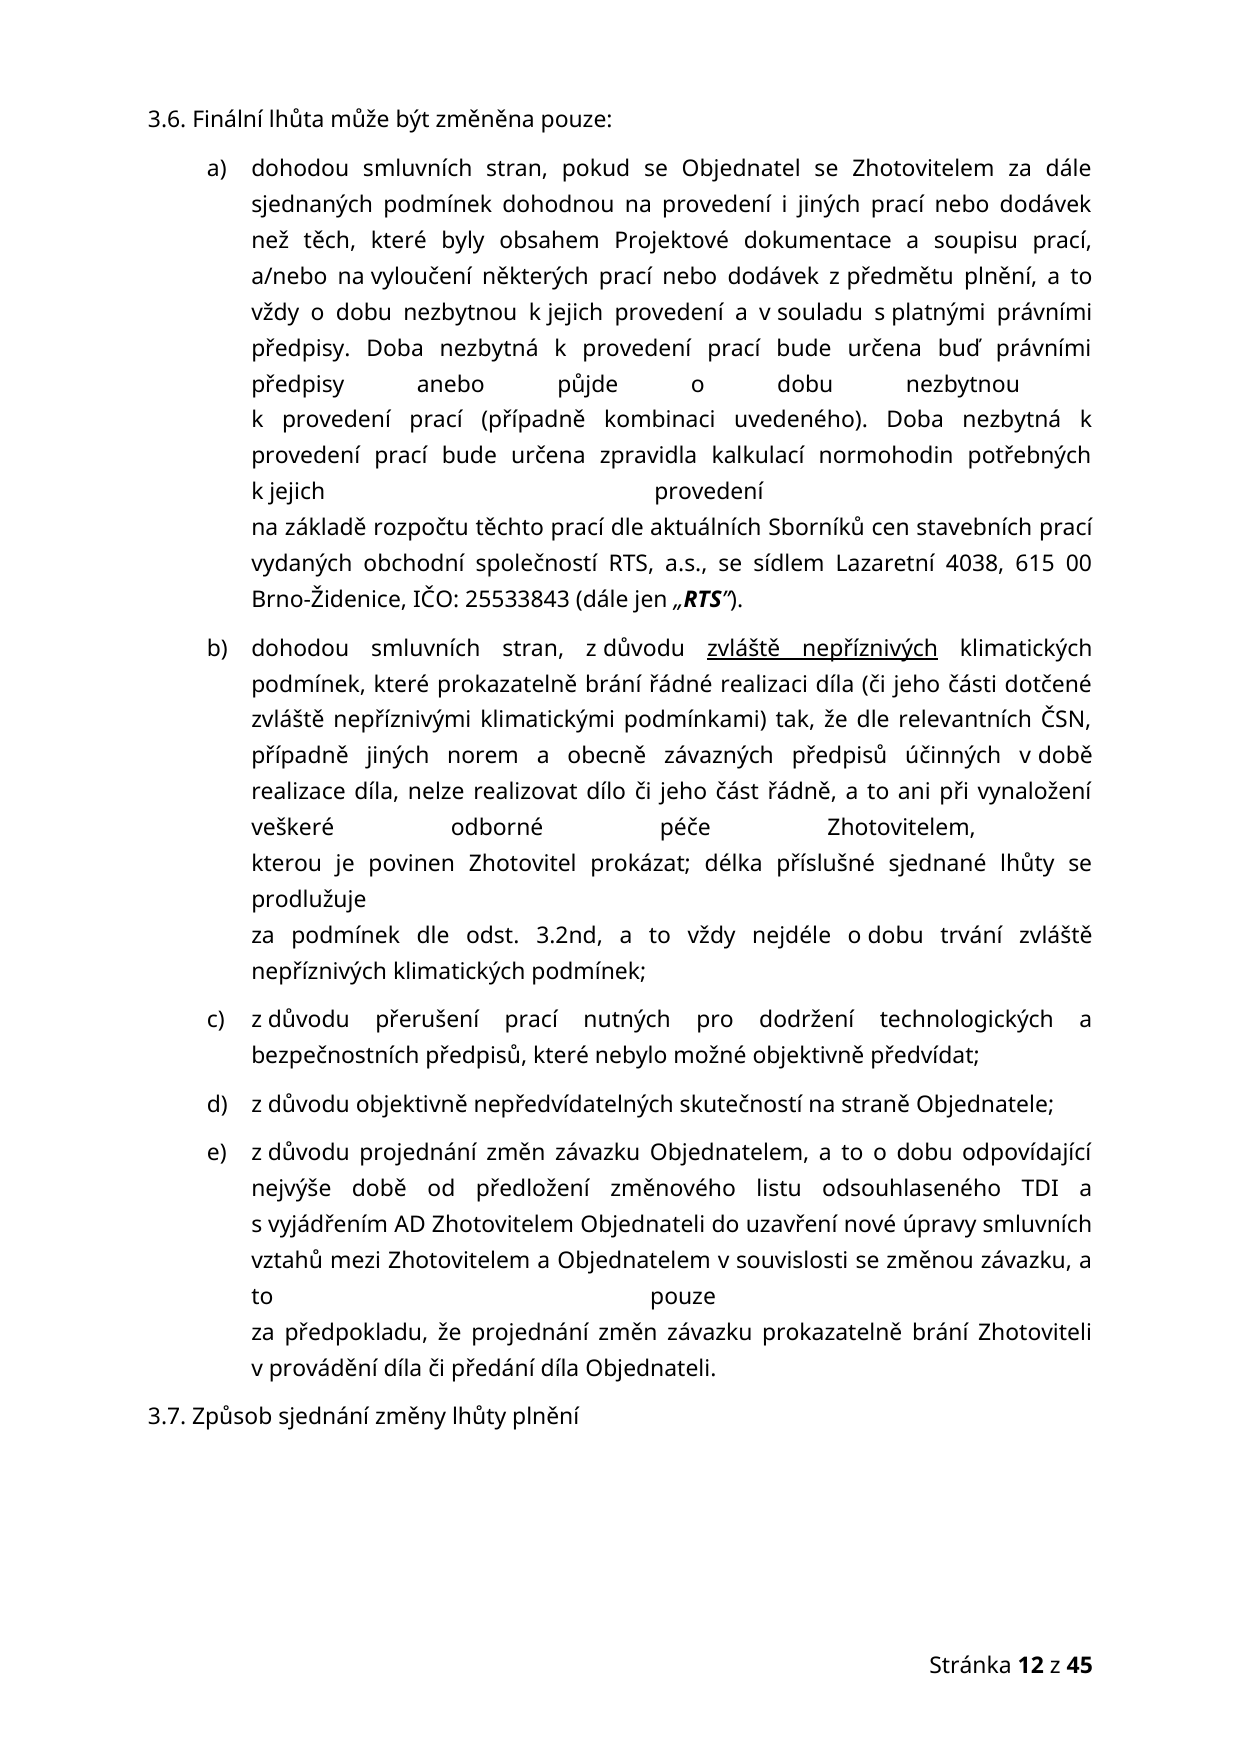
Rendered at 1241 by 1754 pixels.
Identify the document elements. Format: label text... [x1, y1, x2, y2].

list z důvodu projednání změn závazku Objednatelem, a to o dobu odpovídající nejvýše době od předložení změnového listu odsouhlaseného TDI a s vyjádřením AD Zhotovitelem Objednateli do uzavření nové úpravy smluvních vztahů mezi Zhotovitelem a Objednatelem v souvislosti se změnou závazku, a to pouze za předpokladu, že projednání změn závazku prokazatelně brání Zhotoviteli v provádění díla či předání díla Objednateli. [207, 1136, 1093, 1383]
list Finální lhůta může být změněna pouze: [148, 103, 1093, 135]
list Způsob sjednání změny lhůty plnění [148, 1400, 1093, 1432]
list z důvodu objektivně nepředvídatelných skutečností na straně Objednatele; [207, 1088, 1093, 1119]
list z důvodu přerušení prací nutných pro dodržení technologických a bezpečnostních předpisů, které nebylo možné objektivně předvídat; [207, 1003, 1093, 1071]
list dohodou smluvních stran, pokud se Objednatel se Zhotovitelem za dále sjednaných podmínek dohodnou na provedení i jiných prací nebo dodávek než těch, které byly obsahem Projektové dokumentace a soupisu prací, a/nebo na vyloučení některých prací nebo dodávek z předmětu plnění, a to vždy o dobu nezbytnou k jejich provedení a v souladu s platnými právními předpisy. Doba nezbytná k provedení prací bude určena buď právními předpisy anebo půjde o dobu nezbytnou k provedení prací (případně kombinaci uvedeného). Doba nezbytná k provedení prací bude určena zpravidla kalkulací normohodin potřebných k jejich provedení na základě rozpočtu těchto prací dle aktuálních Sborníků cen stavebních prací vydaných obchodní společností RTS, a.s., se sídlem Lazaretní 4038, 615 00 Brno-Židenice, IČO: 25533843 (dále jen „RTS”). [207, 152, 1093, 614]
list dohodou smluvních stran, z důvodu zvláště nepříznivých klimatických podmínek, které prokazatelně brání řádné realizaci díla (či jeho části dotčené zvláště nepříznivými klimatickými podmínkami) tak, že dle relevantních ČSN, případně jiných norem a obecně závazných předpisů účinných v době realizace díla, nelze realizovat dílo či jeho část řádně, a to ani při vynaložení veškeré odborné péče Zhotovitelem, kterou je povinen Zhotovitel prokázat; délka příslušné sjednané lhůty se prodlužuje za podmínek dle odst. 3.2, a to vždy nejdéle o dobu trvání zvláště nepříznivých klimatických podmínek; [207, 632, 1093, 986]
